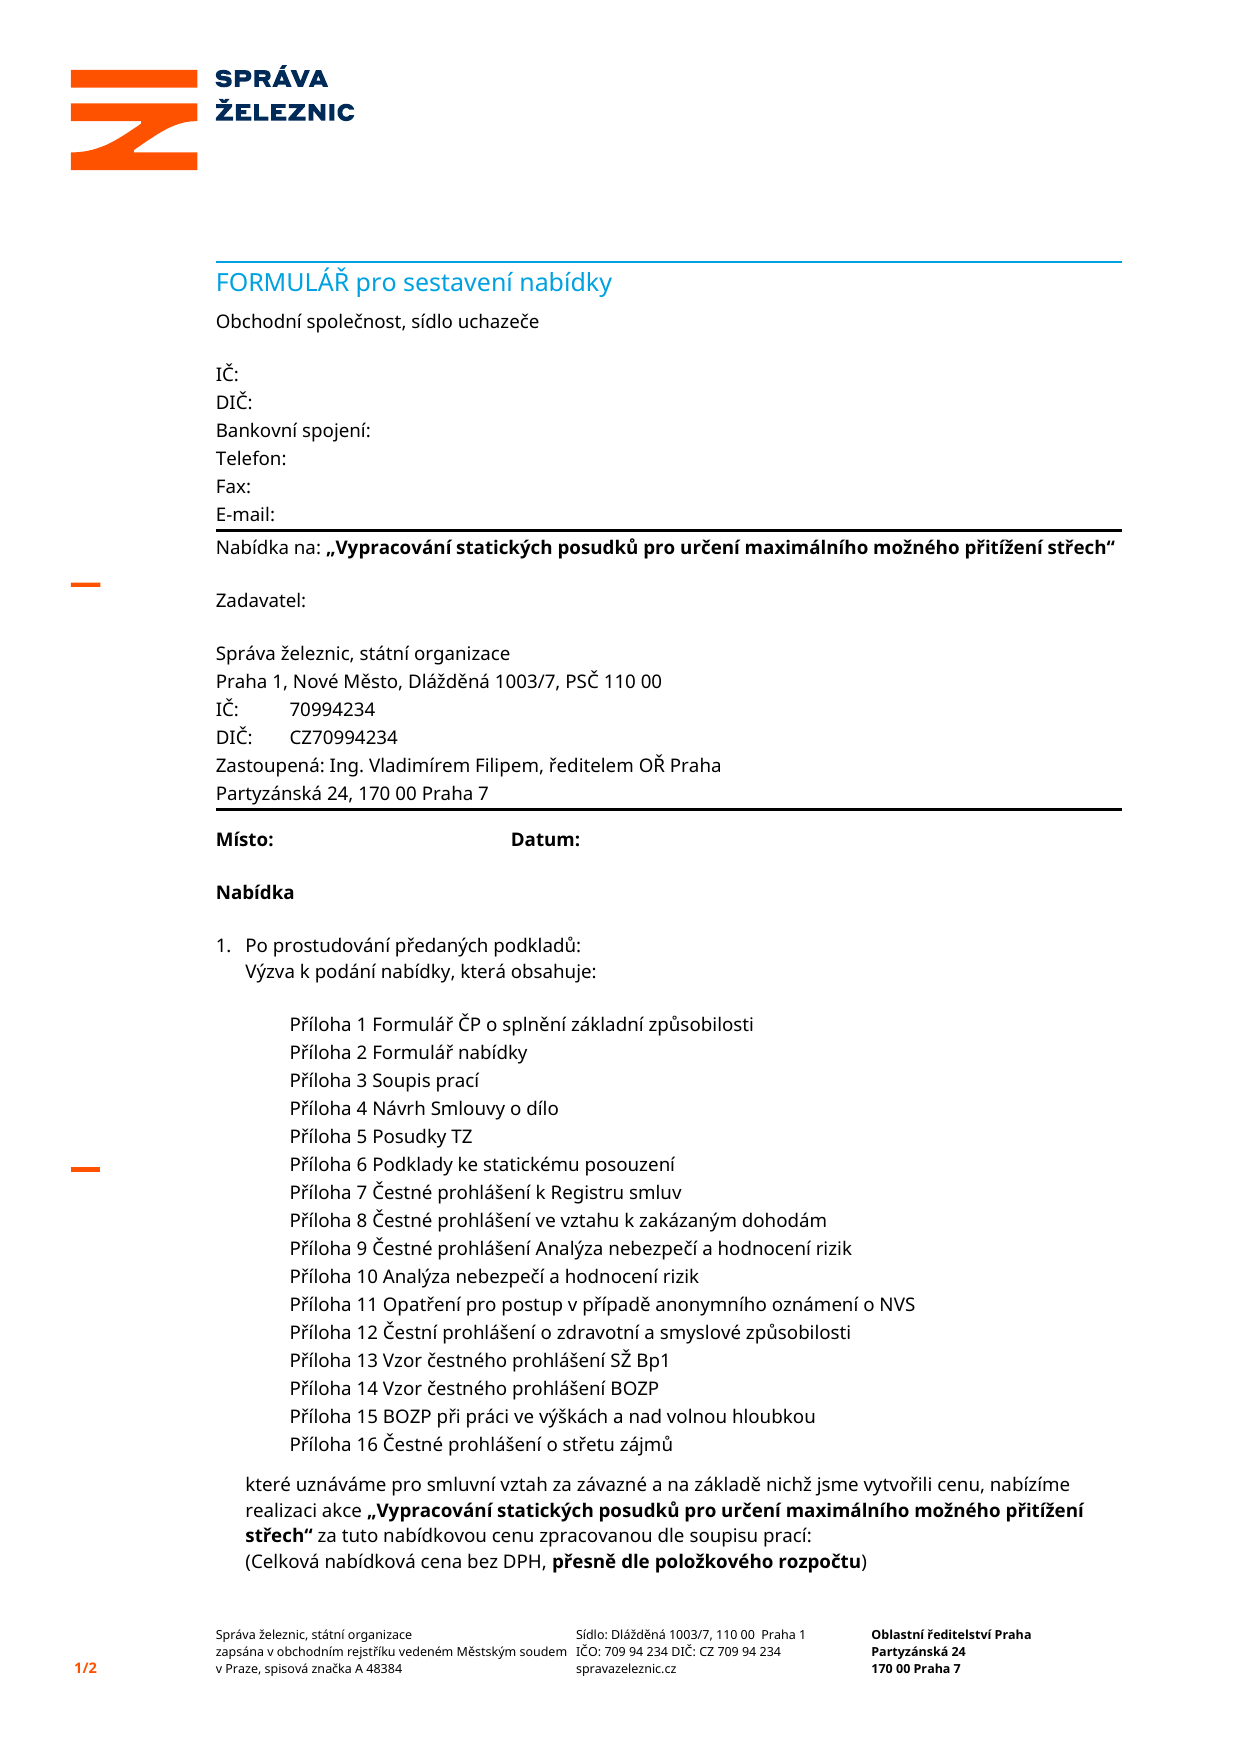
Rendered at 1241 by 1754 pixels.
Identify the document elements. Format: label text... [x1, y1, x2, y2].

text Obchodní společnost, sídlo uchazeče [216, 308, 1122, 334]
text DIČ: CZ70994234 [216, 724, 1122, 750]
text Nabídka [216, 879, 1122, 905]
text Výzva k podání nabídky, která obsahuje: [216, 958, 1122, 983]
text Správa železnic, státní organizace [216, 641, 1122, 666]
text Příloha 15 BOZP při práci ve výškách a nad volnou hloubkou [216, 1403, 1122, 1429]
text Zastoupená: Ing. Vladimírem Filipem, ředitelem OŘ Praha [216, 753, 1122, 778]
text Příloha 16 Čestné prohlášení o střetu zájmů [216, 1431, 1122, 1457]
text Příloha 4 Návrh Smlouvy o dílo [216, 1095, 1122, 1121]
text IČ: 70994234 [216, 697, 1122, 722]
text E-mail: [216, 501, 1122, 529]
text Příloha 8 Čestné prohlášení ve vztahu k zakázaným dohodám [216, 1207, 1122, 1233]
text Příloha 13 Vzor čestného prohlášení SŽ Bp1 [216, 1347, 1122, 1373]
text (Celková nabídková cena bez DPH, přesně dle položkového rozpočtu) [245, 1548, 1122, 1574]
text Příloha 11 Opatření pro postup v případě anonymního oznámení o NVS [216, 1291, 1122, 1317]
text Fax: [216, 473, 1122, 499]
text Příloha 12 Čestní prohlášení o zdravotní a smyslové způsobilosti [216, 1319, 1122, 1345]
text Příloha 2 Formulář nabídky [216, 1039, 1122, 1064]
text Zadavatel: [216, 587, 1122, 613]
text Příloha 5 Posudky TZ [216, 1123, 1122, 1148]
subtitle FORMULÁŘ pro sestavení nabídky [216, 263, 1122, 298]
text Příloha 3 Soupis prací [216, 1067, 1122, 1092]
text Telefon: [216, 445, 1122, 471]
list Po prostudování předaných podkladů: [216, 932, 1122, 958]
text Příloha 7 Čestné prohlášení k Registru smluv [216, 1179, 1122, 1204]
text Příloha 9 Čestné prohlášení Analýza nebezpečí a hodnocení rizik [216, 1235, 1122, 1261]
text které uznáváme pro smluvní vztah za závazné a na základě nichž jsme vytvořili cenu, nabízíme realizaci akce „Vypracování statických posudků pro určení maximálního možného přitížení střech“ za tuto nabídkovou cenu zpracovanou dle soupisu prací: [245, 1472, 1122, 1548]
text Partyzánská 24, 170 00 Praha 7 [216, 781, 1122, 808]
text Příloha 6 Podklady ke statickému posouzení [216, 1151, 1122, 1177]
text Bankovní spojení: [216, 417, 1122, 443]
text Příloha 10 Analýza nebezpečí a hodnocení rizik [216, 1263, 1122, 1289]
text Místo: Datum: [216, 826, 1122, 852]
text Příloha 1 Formulář ČP o splnění základní způsobilosti [216, 1011, 1122, 1036]
text DIČ: [216, 389, 1122, 415]
text Nabídka na: „Vypracování statických posudků pro určení maximálního možného přitížení střech“ [216, 534, 1122, 560]
text IČ: [216, 361, 1122, 387]
text Praha 1, Nové Město, Dlážděná 1003/7, PSČ 110 00 [216, 668, 1122, 694]
text Příloha 14 Vzor čestného prohlášení BOZP [216, 1375, 1122, 1401]
